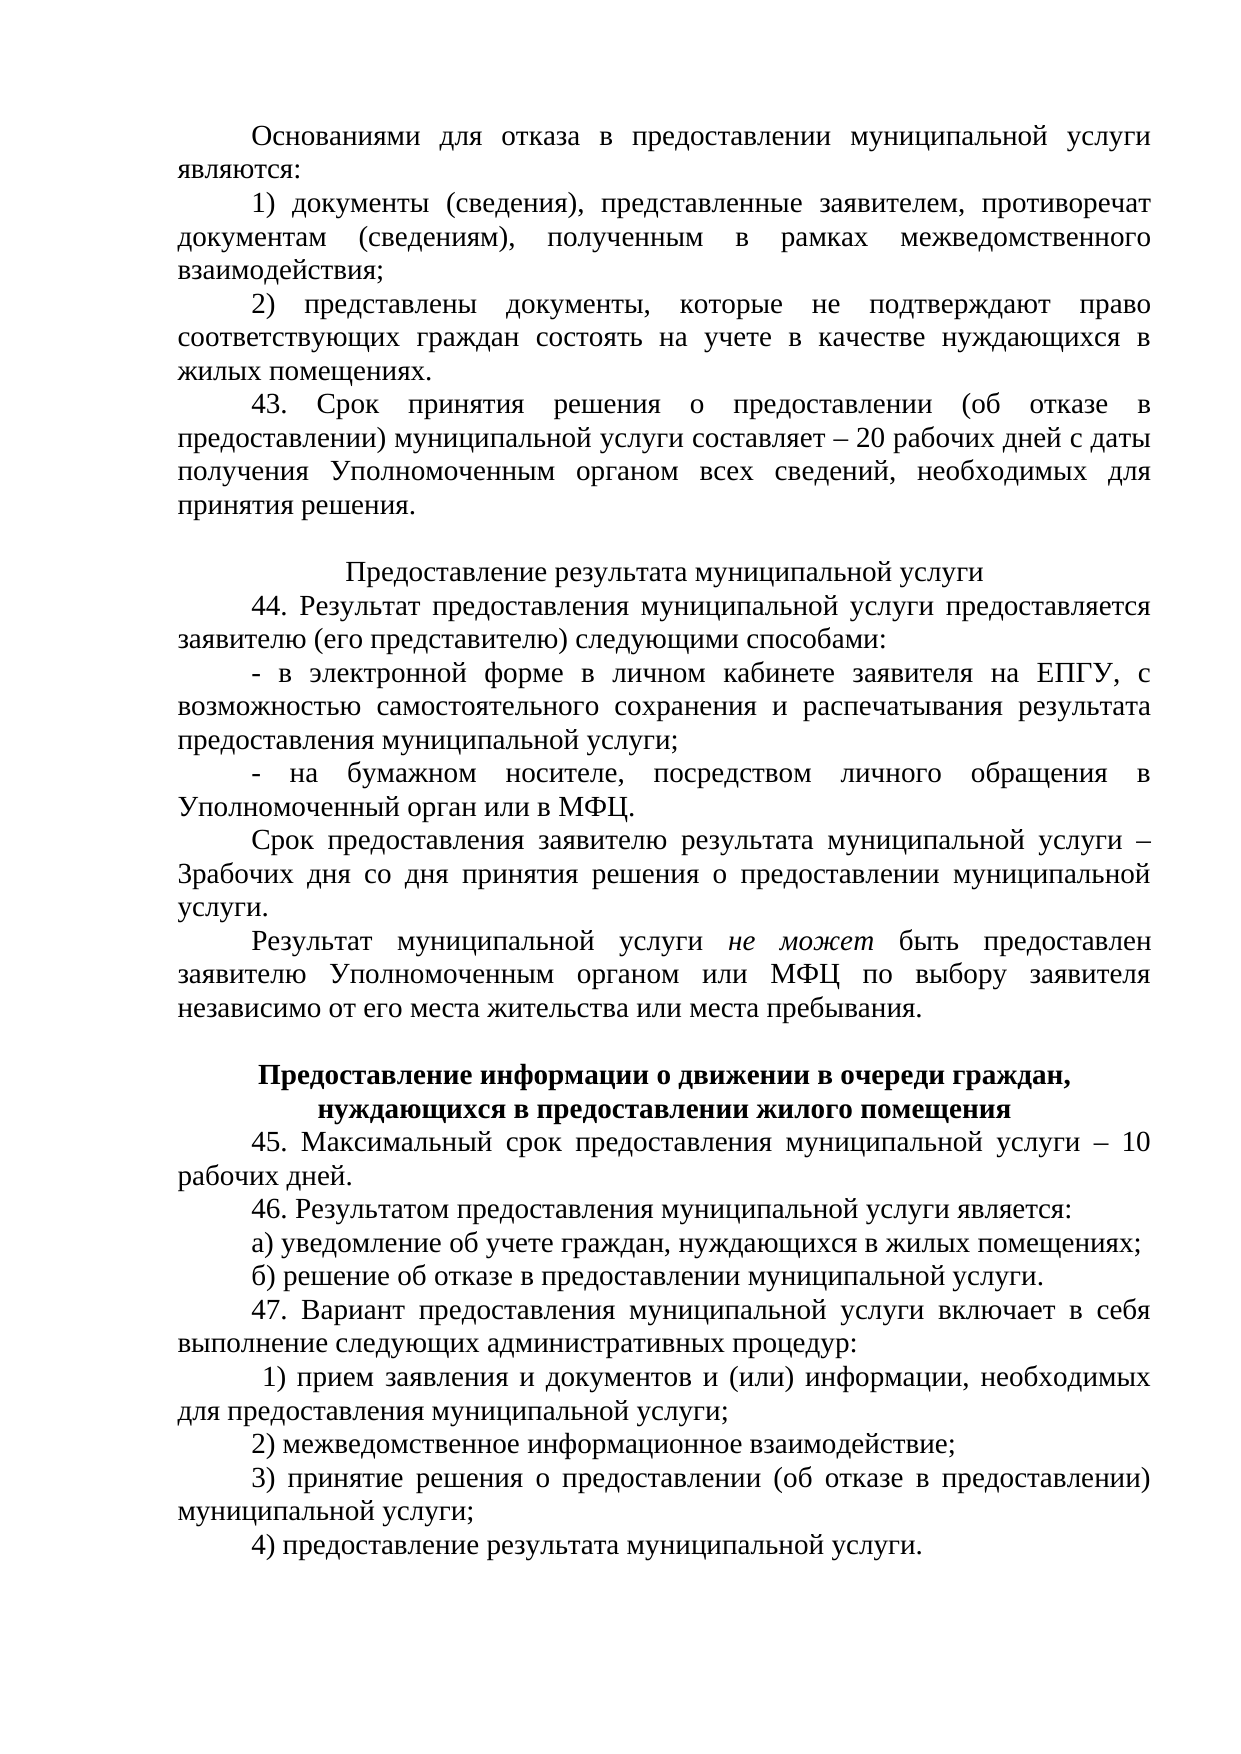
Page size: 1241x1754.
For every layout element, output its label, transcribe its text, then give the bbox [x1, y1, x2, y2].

text Результат муниципальной услуги не может быть предоставлен заявителю Уполномоченным органом или МФЦ по выбору заявителя независимо от его места жительства или места пребывания. [177, 923, 1152, 1024]
text Предоставление результата муниципальной услуги [177, 554, 1152, 588]
text а) уведомление об учете граждан, нуждающихся в жилых помещениях; [177, 1225, 1152, 1258]
text - в электронной форме в личном кабинете заявителя на ЕПГУ, с возможностью самостоятельного сохранения и распечатывания результата предоставления муниципальной услуги; [177, 655, 1152, 755]
text 1) прием заявления и документов и (или) информации, необходимых для предоставления муниципальной услуги; [177, 1359, 1152, 1426]
text 2) межведомственное информационное взаимодействие; [177, 1426, 1152, 1460]
text 43. Срок принятия решения о предоставлении (об отказе в предоставлении) муниципальной услуги составляет – 20 рабочих дней с даты получения Уполномоченным органом всех сведений, необходимых для принятия решения. [177, 386, 1152, 521]
text 46. Результатом предоставления муниципальной услуги является: [177, 1191, 1152, 1225]
text 4) предоставление результата муниципальной услуги. [177, 1527, 1152, 1560]
text Срок предоставления заявителю результата муниципальной услуги –3рабочих дня со дня принятия решения о предоставлении муниципальной услуги. [177, 822, 1152, 923]
text 2) представлены документы, которые не подтверждают право соответствующих граждан состоять на учете в качестве нуждающихся в жилых помещениях. [177, 286, 1152, 386]
text - на бумажном носителе, посредством личного обращения в Уполномоченный орган или в МФЦ. [177, 755, 1152, 822]
text 1) документы (сведения), представленные заявителем, противоречат документам (сведениям), полученным в рамках межведомственного взаимодействия; [177, 185, 1152, 286]
text б) решение об отказе в предоставлении муниципальной услуги. [177, 1258, 1152, 1292]
text Основаниями для отказа в предоставлении муниципальной услуги являются: [177, 118, 1152, 185]
text Предоставление информации о движении в очереди граждан, нуждающихся в предоставлении жилого помещения [177, 1057, 1152, 1124]
text 44. Результат предоставления муниципальной услуги предоставляется заявителю (его представителю) следующими способами: [177, 588, 1152, 655]
text 3) принятие решения о предоставлении (об отказе в предоставлении) муниципальной услуги; [177, 1460, 1152, 1527]
text 45. Максимальный срок предоставления муниципальной услуги – 10 рабочих дней. [177, 1124, 1152, 1191]
text 47. Вариант предоставления муниципальной услуги включает в себя выполнение следующих административных процедур: [177, 1292, 1152, 1359]
